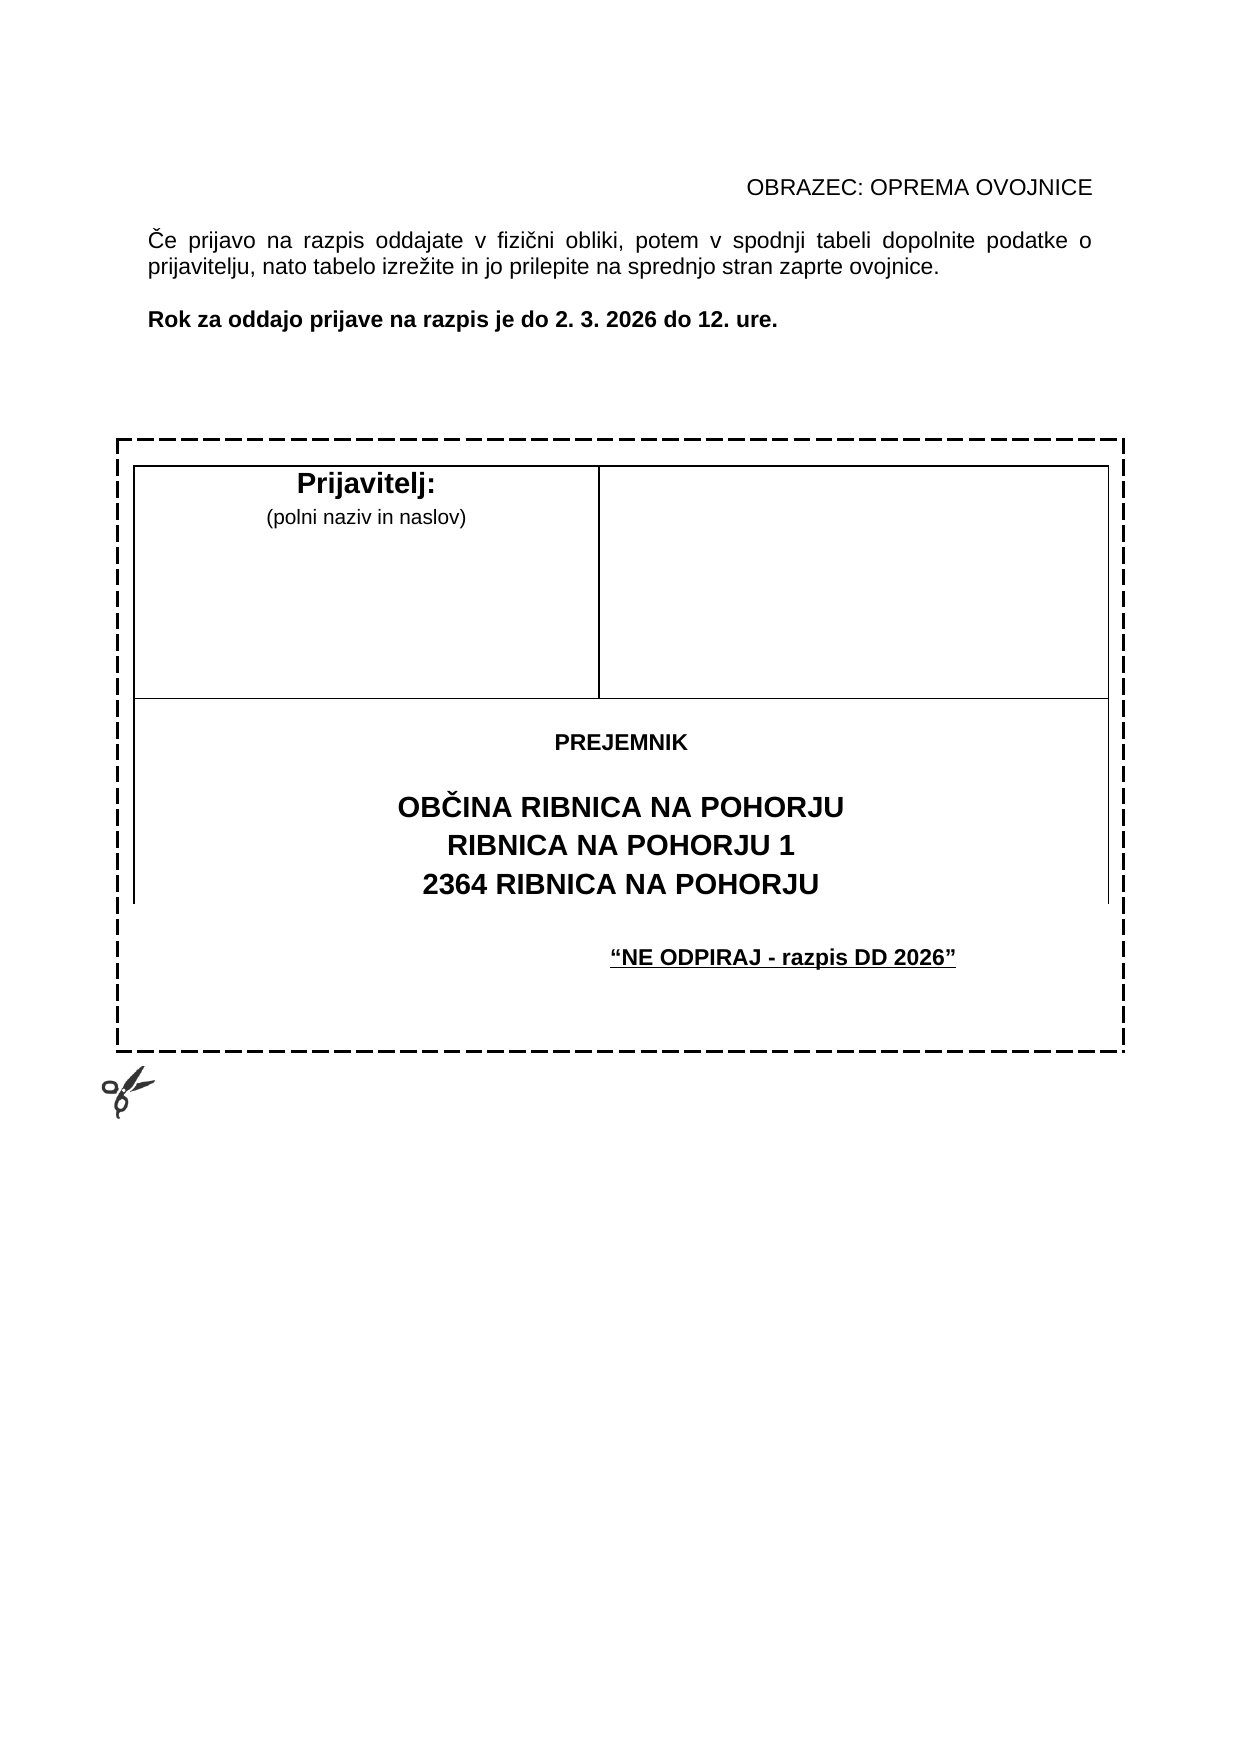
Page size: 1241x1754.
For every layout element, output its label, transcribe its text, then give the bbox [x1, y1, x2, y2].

text OBRAZEC: OPREMA OVOJNICE [148, 174, 1093, 200]
text Če prijavo na razpis oddajate v fizični obliki, potem v spodnji tabeli dopolnite podatke o prijavitelju, nato tabelo izrežite in jo prilepite na sprednjo stran zaprte ovojnice. [148, 227, 1093, 279]
picture [101, 1066, 155, 1119]
text Rok za oddajo prijave na razpis je do 2. 3. 2026 do 12. ure. [148, 306, 1093, 332]
table_header [117, 438, 1123, 1050]
